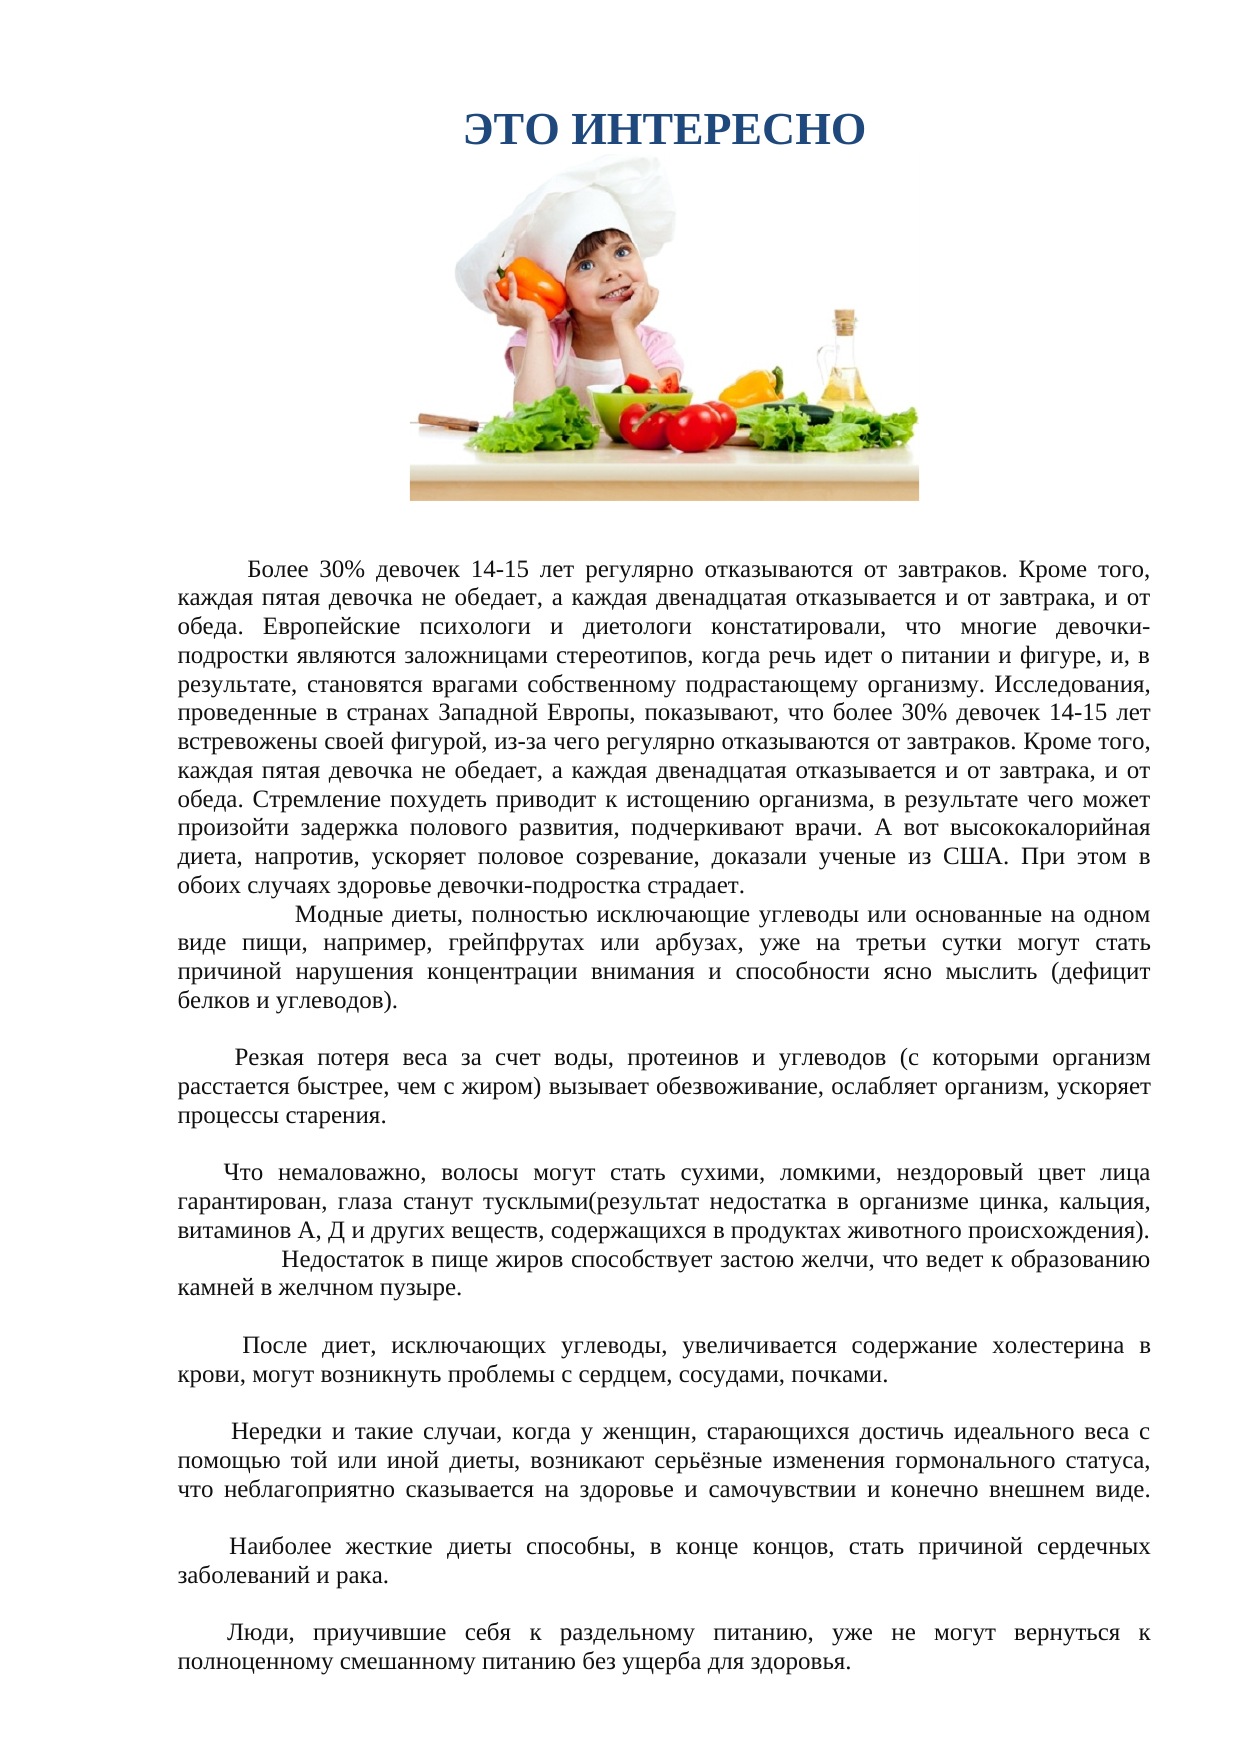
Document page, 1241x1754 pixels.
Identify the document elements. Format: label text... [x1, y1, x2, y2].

picture [409, 154, 920, 501]
text Что немаловажно, волосы могут стать сухими, ломкими, нездоровый цвет лица гарантирован, глаза станут тусклыми(результат недостатка в организме цинка, кальция, витаминов А, Д и других веществ, содержащихся в продуктах животного происхождения). [177, 1129, 1152, 1244]
text Недостаток в пище жиров способствует застою желчи, что ведет к образованию камней в желчном пузыре. [177, 1244, 1152, 1301]
text Модные диеты, полностью исключающие углеводы или основанные на одном виде пищи, например, грейпфрутах или арбузах, уже на третьи сутки могут стать причиной нарушения концентрации внимания и способности ясно мыслить (дефицит белков и углеводов). [177, 899, 1152, 1014]
text Люди, приучившие себя к раздельному питанию, уже не могут вернуться к полноценному смешанному питанию без ущерба для здоровья. [177, 1589, 1152, 1675]
text ЭТО ИНТЕРЕСНО [177, 102, 1152, 154]
text Более 30% девочек 14-15 лет регулярно отказываются от завтраков. Кроме того, каждая пятая девочка не обедает, а каждая двенадцатая отказывается и от завтрака, и от обеда. Европейские психологи и диетологи констатировали, что многие девочки-подростки являются заложницами стереотипов, когда речь идет о питании и фигуре, и, в результате, становятся врагами собственному подрастающему организму. Исследования, проведенные в странах Западной Европы, показывают, что более 30% девочек 14-15 лет встревожены своей фигурой, из-за чего регулярно отказываются от завтраков. Кроме того, каждая пятая девочка не обедает, а каждая двенадцатая отказывается и от завтрака, и от обеда. Стремление похудеть приводит к истощению организма, в результате чего может произойти задержка полового развития, подчеркивают врачи. А вот высококалорийная диета, напротив, ускоряет половое созревание, доказали ученые из США. При этом в обоих случаях здоровье девочки-подростка страдает. [177, 554, 1152, 899]
text Нередки и такие случаи, когда у женщин, старающихся достичь идеального веса с помощью той или иной диеты, возникают серьёзные изменения гормонального статуса, что неблагоприятно сказывается на здоровье и самочувствии и конечно внешнем виде. Наиболее жесткие диеты способны, в конце концов, стать причиной сердечных заболеваний и рака. [177, 1387, 1152, 1589]
text После диет, исключающих углеводы, увеличивается содержание холестерина в крови, могут возникнуть проблемы с сердцем, сосудами, почками. [177, 1301, 1152, 1387]
text Резкая потеря веса за счет воды, протеинов и углеводов (с которыми организм расстается быстрее, чем с жиром) вызывает обезвоживание, ослабляет организм, ускоряет процессы старения. [177, 1014, 1152, 1129]
